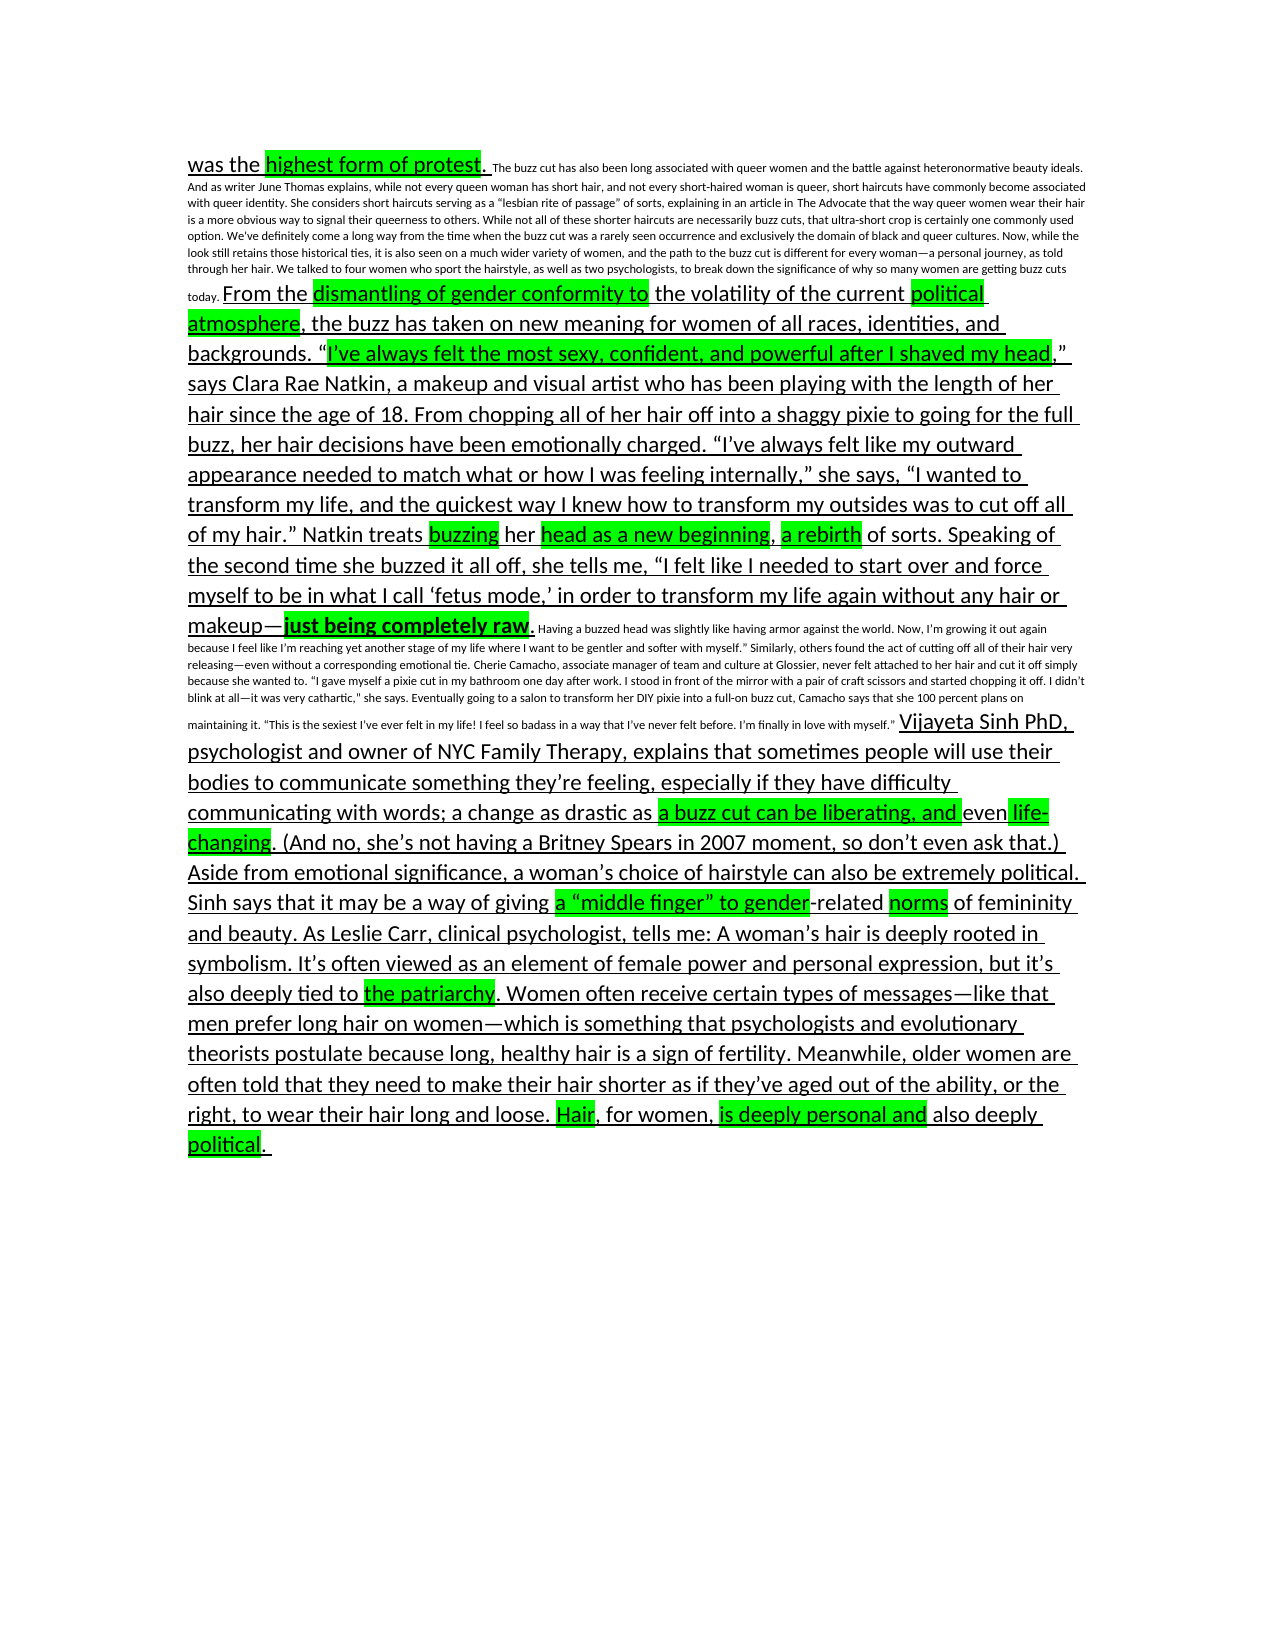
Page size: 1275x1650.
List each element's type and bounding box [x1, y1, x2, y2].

text [187, 150, 1087, 1158]
